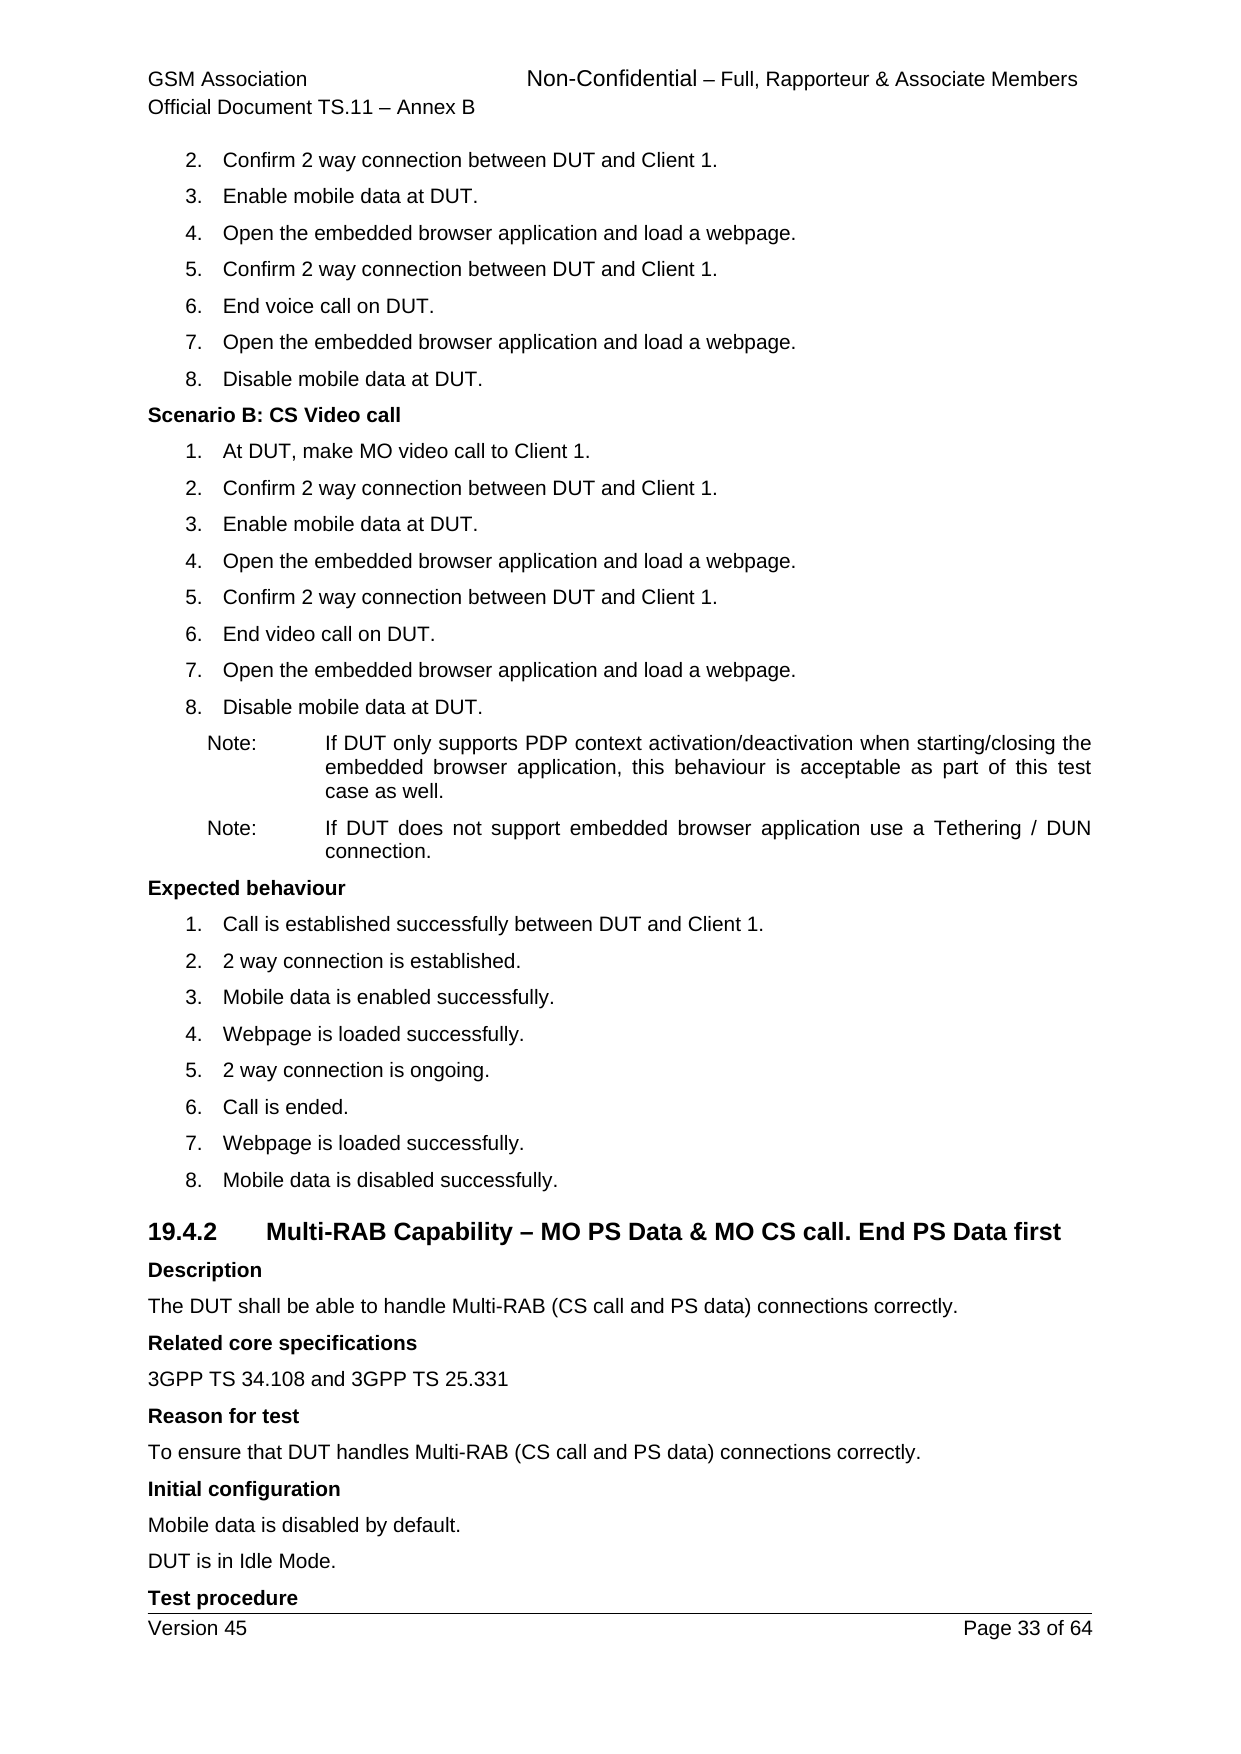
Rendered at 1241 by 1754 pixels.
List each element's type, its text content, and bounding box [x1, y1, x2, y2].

text Initial configuration [148, 1476, 1092, 1500]
list 2 way connection is ongoing. [185, 1058, 1092, 1082]
list Confirm 2 way connection between DUT and Client 1. [185, 257, 1092, 281]
text DUT is in Idle Mode. [148, 1549, 1092, 1573]
list Mobile data is enabled successfully. [185, 985, 1092, 1009]
list Confirm 2 way connection between DUT and Client 1. [185, 476, 1092, 500]
text Expected behaviour [148, 876, 1092, 900]
list 2 way connection is established. [185, 949, 1092, 973]
list Enable mobile data at DUT. [185, 184, 1092, 208]
list Open the embedded browser application and load a webpage. [185, 549, 1092, 573]
list End video call on DUT. [185, 622, 1092, 646]
list Disable mobile data at DUT. [185, 366, 1092, 390]
list Disable mobile data at DUT. [185, 694, 1092, 718]
text 3GPP TS 34.108 and 3GPP TS 25.331 [148, 1367, 1092, 1391]
text To ensure that DUT handles Multi-RAB (CS call and PS data) connections correctly. [148, 1440, 1092, 1464]
list End voice call on DUT. [185, 293, 1092, 317]
subtitle 19.4.2 Multi-RAB Capability – MO PS Data & MO CS call. End PS Data first [148, 1216, 1092, 1245]
list Webpage is loaded successfully. [185, 1131, 1092, 1155]
list Open the embedded browser application and load a webpage. [185, 330, 1092, 354]
list Mobile data is disabled successfully. [185, 1167, 1092, 1191]
text Description [148, 1258, 1092, 1282]
list Webpage is loaded successfully. [185, 1022, 1092, 1046]
text Note: If DUT only supports PDP context activation/deactivation when starting/closing the embedded browser application, this behaviour is acceptable as part of this test case as well. [207, 731, 1092, 803]
text Note: If DUT does not support embedded browser application use a Tethering / DUN connection. [207, 815, 1092, 863]
list Confirm 2 way connection between DUT and Client 1. [185, 585, 1092, 609]
list Open the embedded browser application and load a webpage. [185, 221, 1092, 244]
list Enable mobile data at DUT. [185, 512, 1092, 536]
list Call is established successfully between DUT and Client 1. [185, 912, 1092, 936]
list Confirm 2 way connection between DUT and Client 1. [185, 148, 1092, 172]
text Scenario B: CS Video call [148, 403, 1092, 427]
text Reason for test [148, 1403, 1092, 1427]
text The DUT shall be able to handle Multi-RAB (CS call and PS data) connections correctly. [148, 1294, 1092, 1318]
list At DUT, make MO video call to Client 1. [185, 439, 1092, 463]
text Mobile data is disabled by default. [148, 1513, 1092, 1537]
text Test procedure [148, 1586, 1092, 1610]
list Open the embedded browser application and load a webpage. [185, 658, 1092, 682]
list Call is ended. [185, 1094, 1092, 1118]
text Related core specifications [148, 1331, 1092, 1354]
